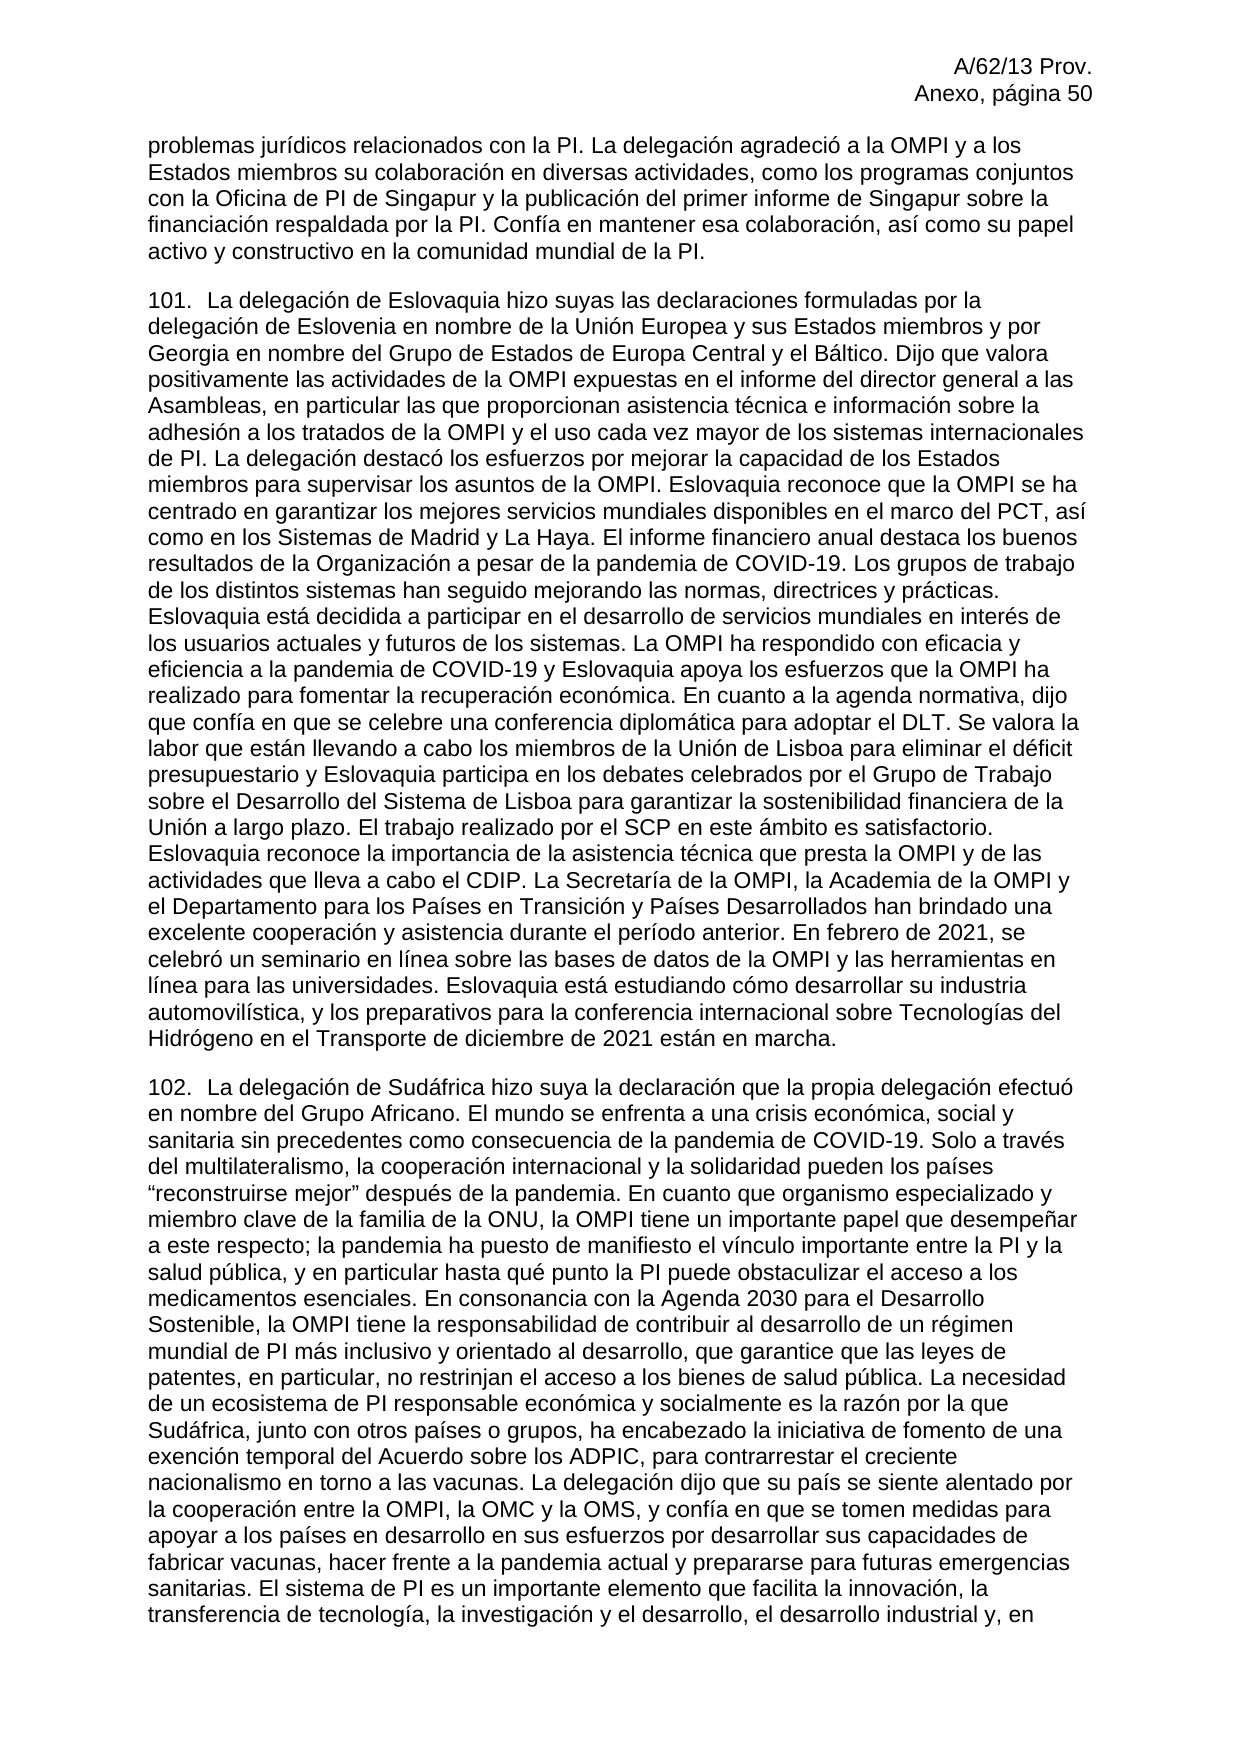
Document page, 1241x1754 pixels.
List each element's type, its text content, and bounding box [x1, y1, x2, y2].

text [148, 132, 1092, 264]
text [148, 1074, 1092, 1627]
text La delegación de Eslovaquia hizo suyas las declaraciones formuladas por la delegación de Eslovenia en nombre de la Unión Europea y sus Estados miembros y por Georgia en nombre del Grupo de Estados de Europa Central y el Báltico. Dijo que valora positivamente las actividades de la OMPI expuestas en el informe del director general a las Asambleas, en particular las que proporcionan asistencia técnica e información sobre la adhesión a los tratados de la OMPI y el uso cada vez mayor de los sistemas internacionales de PI. La delegación destacó los esfuerzos por mejorar la capacidad de los Estados miembros para supervisar los asuntos de la OMPI. Eslovaquia reconoce que la OMPI se ha centrado en garantizar los mejores servicios mundiales disponibles en el marco del PCT, así como en los Sistemas de Madrid y La Haya. El informe financiero anual destaca los buenos resultados de la Organización a pesar de la pandemia de COVID-19. Los grupos de trabajo de los distintos sistemas han seguido mejorando las normas, directrices y prácticas. Eslovaquia está decidida a participar en el desarrollo de servicios mundiales en interés de los usuarios actuales y futuros de los sistemas. La OMPI ha respondido con eficacia y eficiencia a la pandemia de COVID-19 y Eslovaquia apoya los esfuerzos que la OMPI ha realizado para fomentar la recuperación económica. En cuanto a la agenda normativa, dijo que confía en que se celebre una conferencia diplomática para adoptar el DLT. Se valora la labor que están llevando a cabo los miembros de la Unión de Lisboa para eliminar el déficit presupuestario y Eslovaquia participa en los debates celebrados por el Grupo de Trabajo sobre el Desarrollo del Sistema de Lisboa para garantizar la sostenibilidad financiera de la Unión a largo plazo. El trabajo realizado por el SCP en este ámbito es satisfactorio. Eslovaquia reconoce la importancia de la asistencia técnica que presta la OMPI y de las actividades que lleva a cabo el CDIP. La Secretaría de la OMPI, la Academia de la OMPI y el Departamento para los Países en Transición y Países Desarrollados han brindado una excelente cooperación y asistencia durante el período anterior. En febrero de 2021, se celebró un seminario en línea sobre las bases de datos de la OMPI y las herramientas en línea para las universidades. Eslovaquia está estudiando cómo desarrollar su industria automovilística, y los preparativos para la conferencia internacional sobre Tecnologías del Hidrógeno en el Transporte de diciembre de 2021 están en marcha. [148, 287, 1092, 1051]
